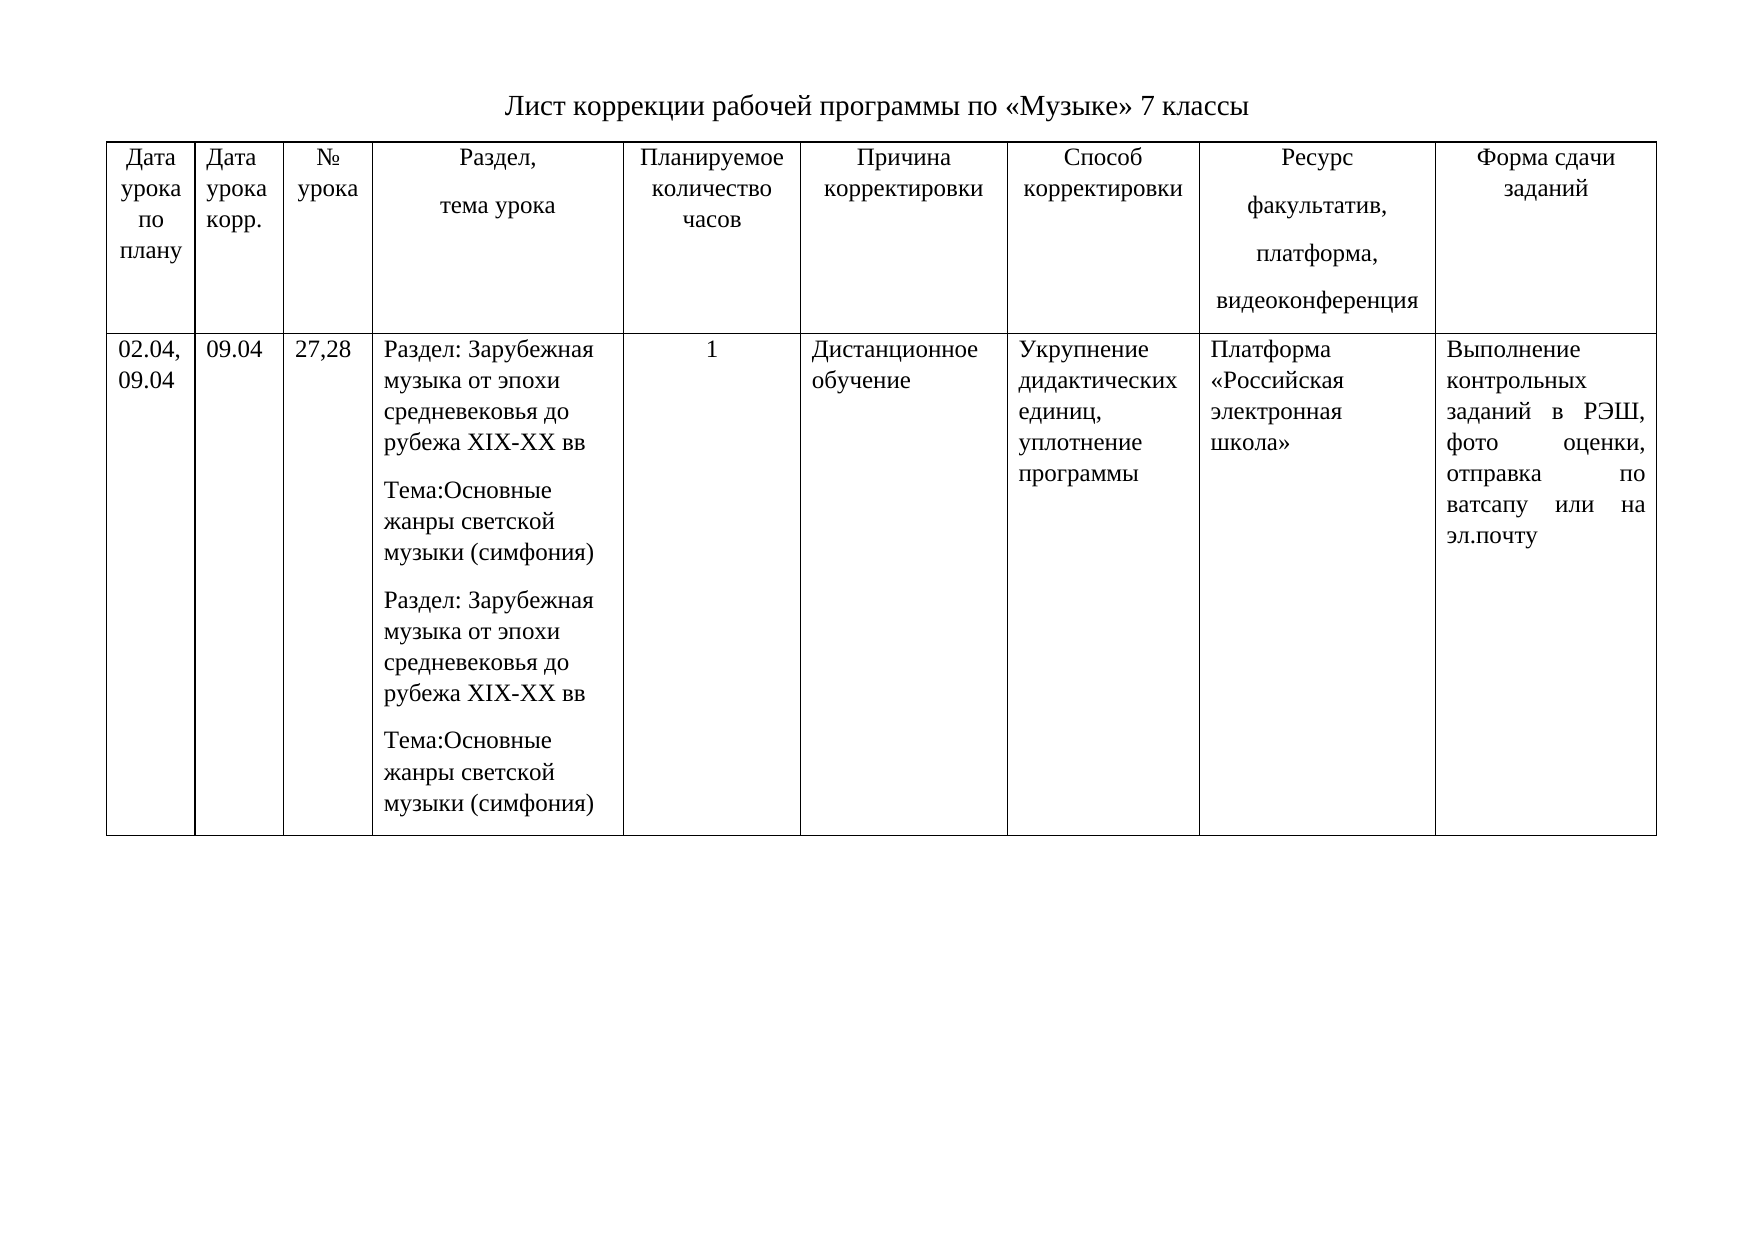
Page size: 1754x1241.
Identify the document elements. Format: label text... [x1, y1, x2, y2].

table_header Способ корректировки [1008, 143, 1199, 333]
table_cell 02.04, 09.04 [107, 334, 194, 835]
table_cell Платформа «Российская электронная школа» [1200, 334, 1435, 835]
table_cell Раздел: Зарубежная музыка от эпохи средневековья до рубежа XIХ-XХ вв Тема:Основные жанры светской музыки (симфония) Раздел: Зарубежная музыка от эпохи средневековья до рубежа XIХ-XХ вв Тема:Основные жанры светской музыки (симфония) [373, 334, 623, 835]
text Лист коррекции рабочей программы по «Музыке» 7 классы [118, 88, 1636, 122]
table_cell 27,28 [284, 334, 372, 835]
table_header Раздел, тема урока [373, 143, 623, 333]
table_header Дата урока корр. [196, 143, 283, 333]
table_header Причина корректировки [801, 143, 1007, 333]
table_cell Выполнение контрольных заданий в РЭШ, фото оценки, отправка по ватсапу или на эл.почту [1436, 334, 1656, 835]
table_cell 09.04 [196, 334, 283, 835]
table_header Ресурс факультатив, платформа, видеоконференция [1200, 143, 1435, 333]
table_header № урока [284, 143, 372, 333]
table_cell Дистанционное обучение [801, 334, 1007, 835]
table_header Планируемое количество часов [624, 143, 800, 333]
table_header Дата урока по плану [107, 143, 194, 333]
table_cell Укрупнение дидактических единиц, уплотнение программы [1008, 334, 1199, 835]
table_cell 1 [624, 334, 800, 835]
table_header Форма сдачи заданий [1436, 143, 1656, 333]
